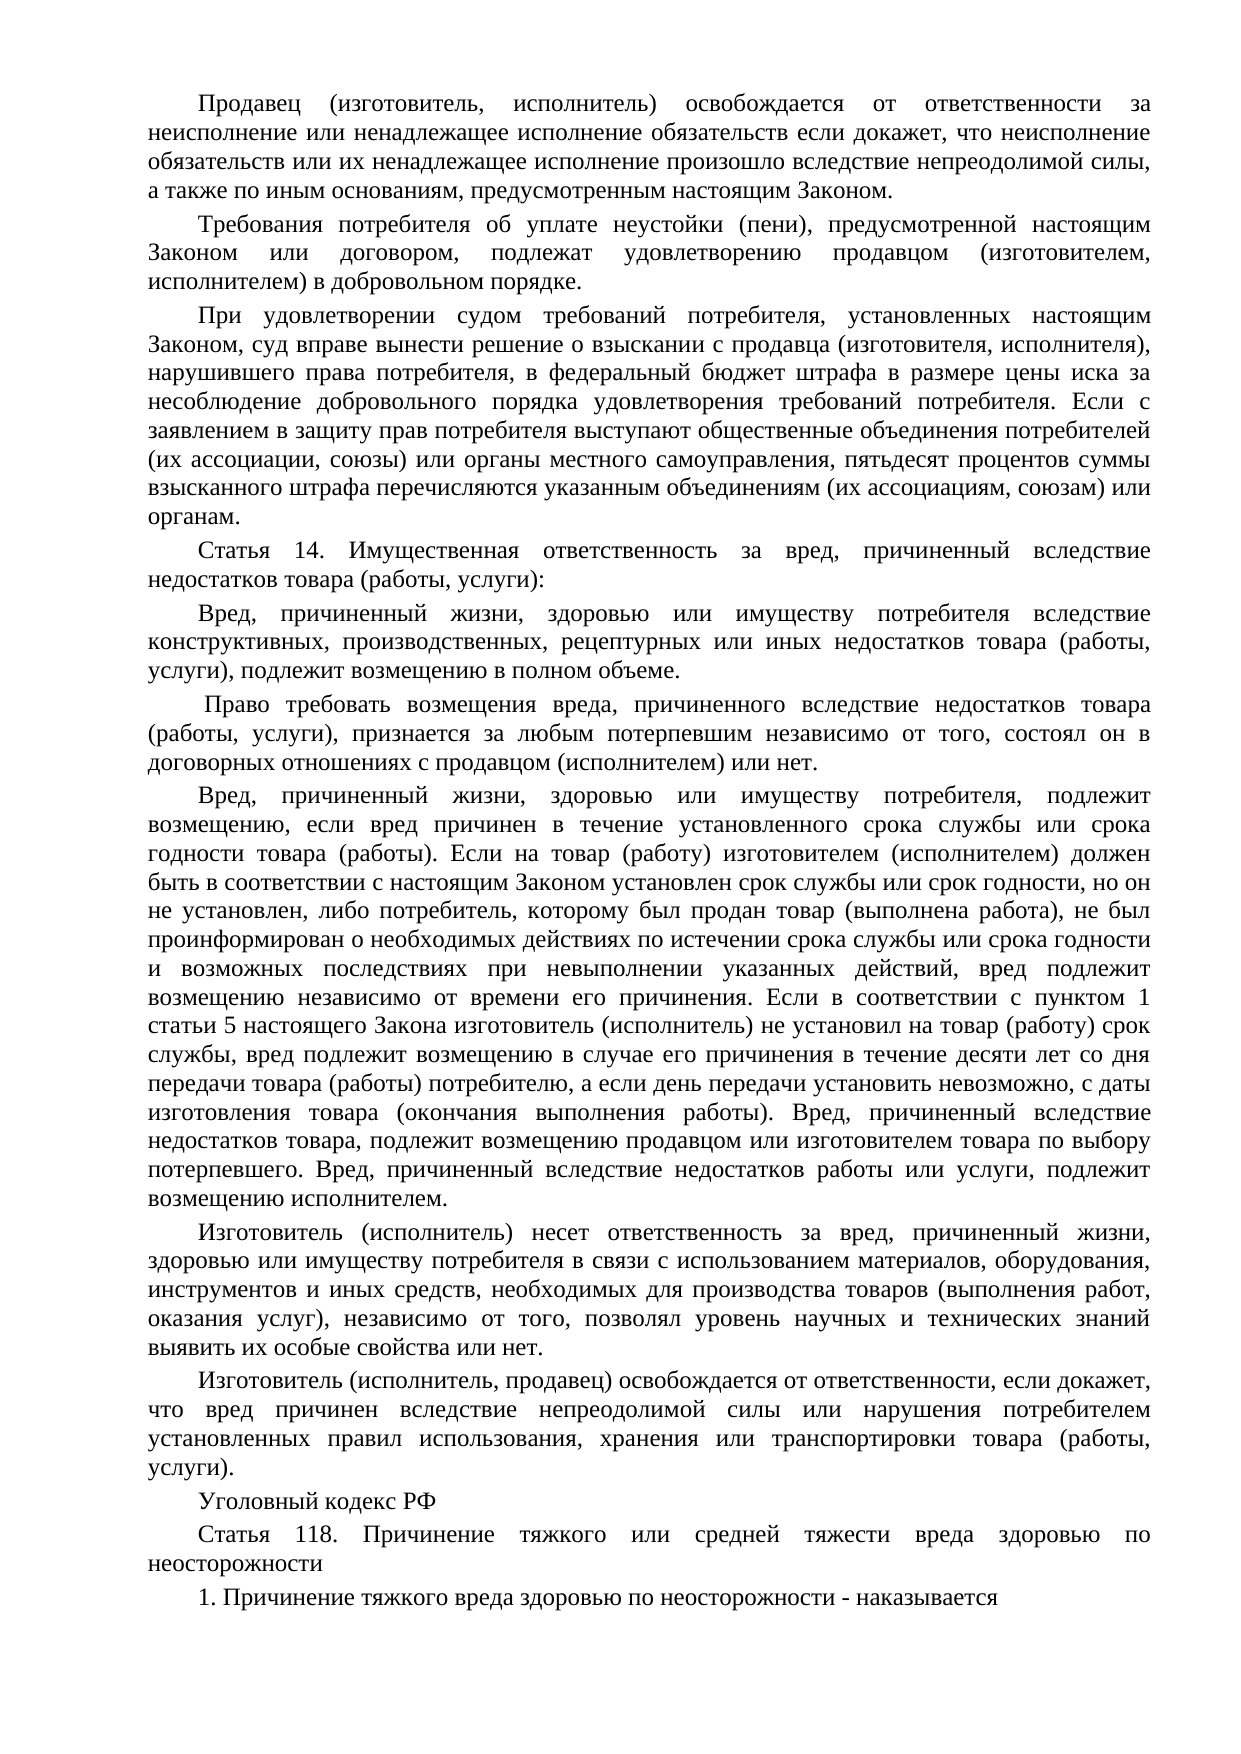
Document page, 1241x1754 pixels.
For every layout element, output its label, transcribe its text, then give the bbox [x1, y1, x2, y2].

text Изготовитель (исполнитель) несет ответственность за вред, причиненный жизни, здоровью или имуществу потребителя в связи с использованием материалов, оборудования, инструментов и иных средств, необходимых для производства товаров (выполнения работ, оказания услуг), независимо от того, позволял уровень научных и технических знаний выявить их особые свойства или нет. [148, 1217, 1152, 1361]
text Вред, причиненный жизни, здоровью или имуществу потребителя, подлежит возмещению, если вред причинен в течение установленного срока службы или срока годности товара (работы). Если на товар (работу) изготовителем (исполнителем) должен быть в соответствии с настоящим Законом установлен срок службы или срок годности, но он не установлен, либо потребитель, которому был продан товар (выполнена работа), не был проинформирован о необходимых действиях по истечении срока службы или срока годности и возможных последствиях при невыполнении указанных действий, вред подлежит возмещению независимо от времени его причинения. Если в соответствии с пунктом 1 статьи 5 настоящего Закона изготовитель (исполнитель) не установил на товар (работу) срок службы, вред подлежит возмещению в случае его причинения в течение десяти лет со дня передачи товара (работы) потребителю, а если день передачи установить невозможно, с даты изготовления товара (окончания выполнения работы). Вред, причиненный вследствие недостатков товара, подлежит возмещению продавцом или изготовителем товара по выбору потерпевшего. Вред, причиненный вследствие недостатков работы или услуги, подлежит возмещению исполнителем. [148, 780, 1152, 1212]
text Статья 118. Причинение тяжкого или средней тяжести вреда здоровью по неосторожности [148, 1519, 1152, 1577]
text Статья 14. Имущественная ответственность за вред, причиненный вследствие недостатков товара (работы, услуги): [148, 535, 1152, 593]
text Продавец (изготовитель, исполнитель) освобождается от ответственности за неисполнение или ненадлежащее исполнение обязательств если докажет, что неисполнение обязательств или их ненадлежащее исполнение произошло вследствие непреодолимой силы, а также по иным основаниям, предусмотренным настоящим Законом. [148, 88, 1152, 203]
text 1. Причинение тяжкого вреда здоровью по неосторожности - наказывается [148, 1582, 1152, 1611]
text Уголовный кодекс РФ [148, 1486, 1152, 1514]
text Изготовитель (исполнитель, продавец) освобождается от ответственности, если докажет, что вред причинен вследствие непреодолимой силы или нарушения потребителем установленных правил использования, хранения или транспортировки товара (работы, услуги). [148, 1366, 1152, 1481]
text Требования потребителя об уплате неустойки (пени), предусмотренной настоящим Законом или договором, подлежат удовлетворению продавцом (изготовителем, исполнителем) в добровольном порядке. [148, 209, 1152, 295]
text Вред, причиненный жизни, здоровью или имуществу потребителя вследствие конструктивных, производственных, рецептурных или иных недостатков товара (работы, услуги), подлежит возмещению в полном объеме. [148, 598, 1152, 684]
text При удовлетворении судом требований потребителя, установленных настоящим Законом, суд вправе вынести решение о взыскании с продавца (изготовителя, исполнителя), нарушившего права потребителя, в федеральный бюджет штрафа в размере цены иска за несоблюдение добровольного порядка удовлетворения требований потребителя. Если с заявлением в защиту прав потребителя выступают общественные объединения потребителей (их ассоциации, союзы) или органы местного самоуправления, пятьдесят процентов суммы взысканного штрафа перечисляются указанным объединениям (их ассоциациям, союзам) или органам. [148, 300, 1152, 530]
text Право требовать возмещения вреда, причиненного вследствие недостатков товара (работы, услуги), признается за любым потерпевшим независимо от того, состоял он в договорных отношениях с продавцом (исполнителем) или нет. [148, 689, 1152, 775]
